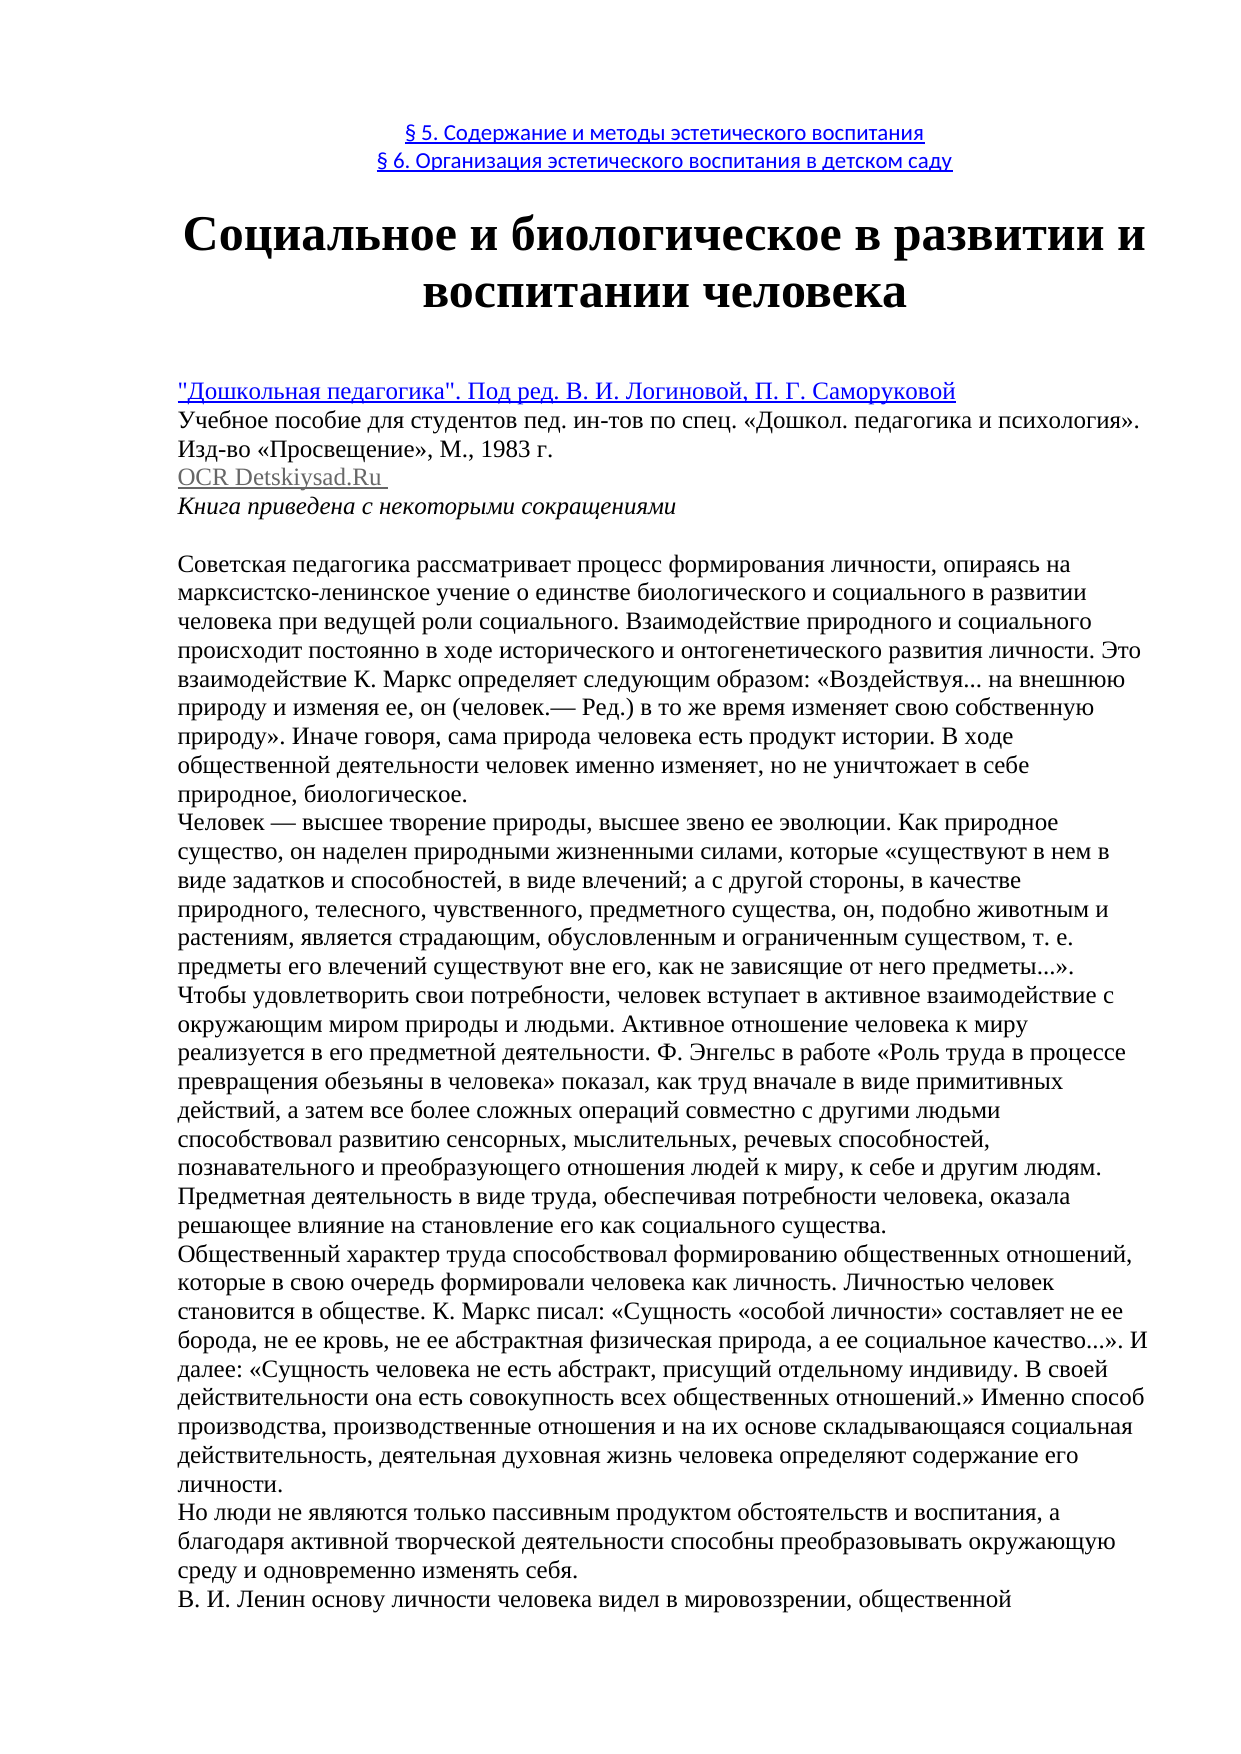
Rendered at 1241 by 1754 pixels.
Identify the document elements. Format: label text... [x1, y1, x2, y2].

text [177, 118, 1152, 174]
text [177, 347, 1152, 1612]
text Социальное и биологическое в развитии и воспитании человека [177, 203, 1152, 318]
